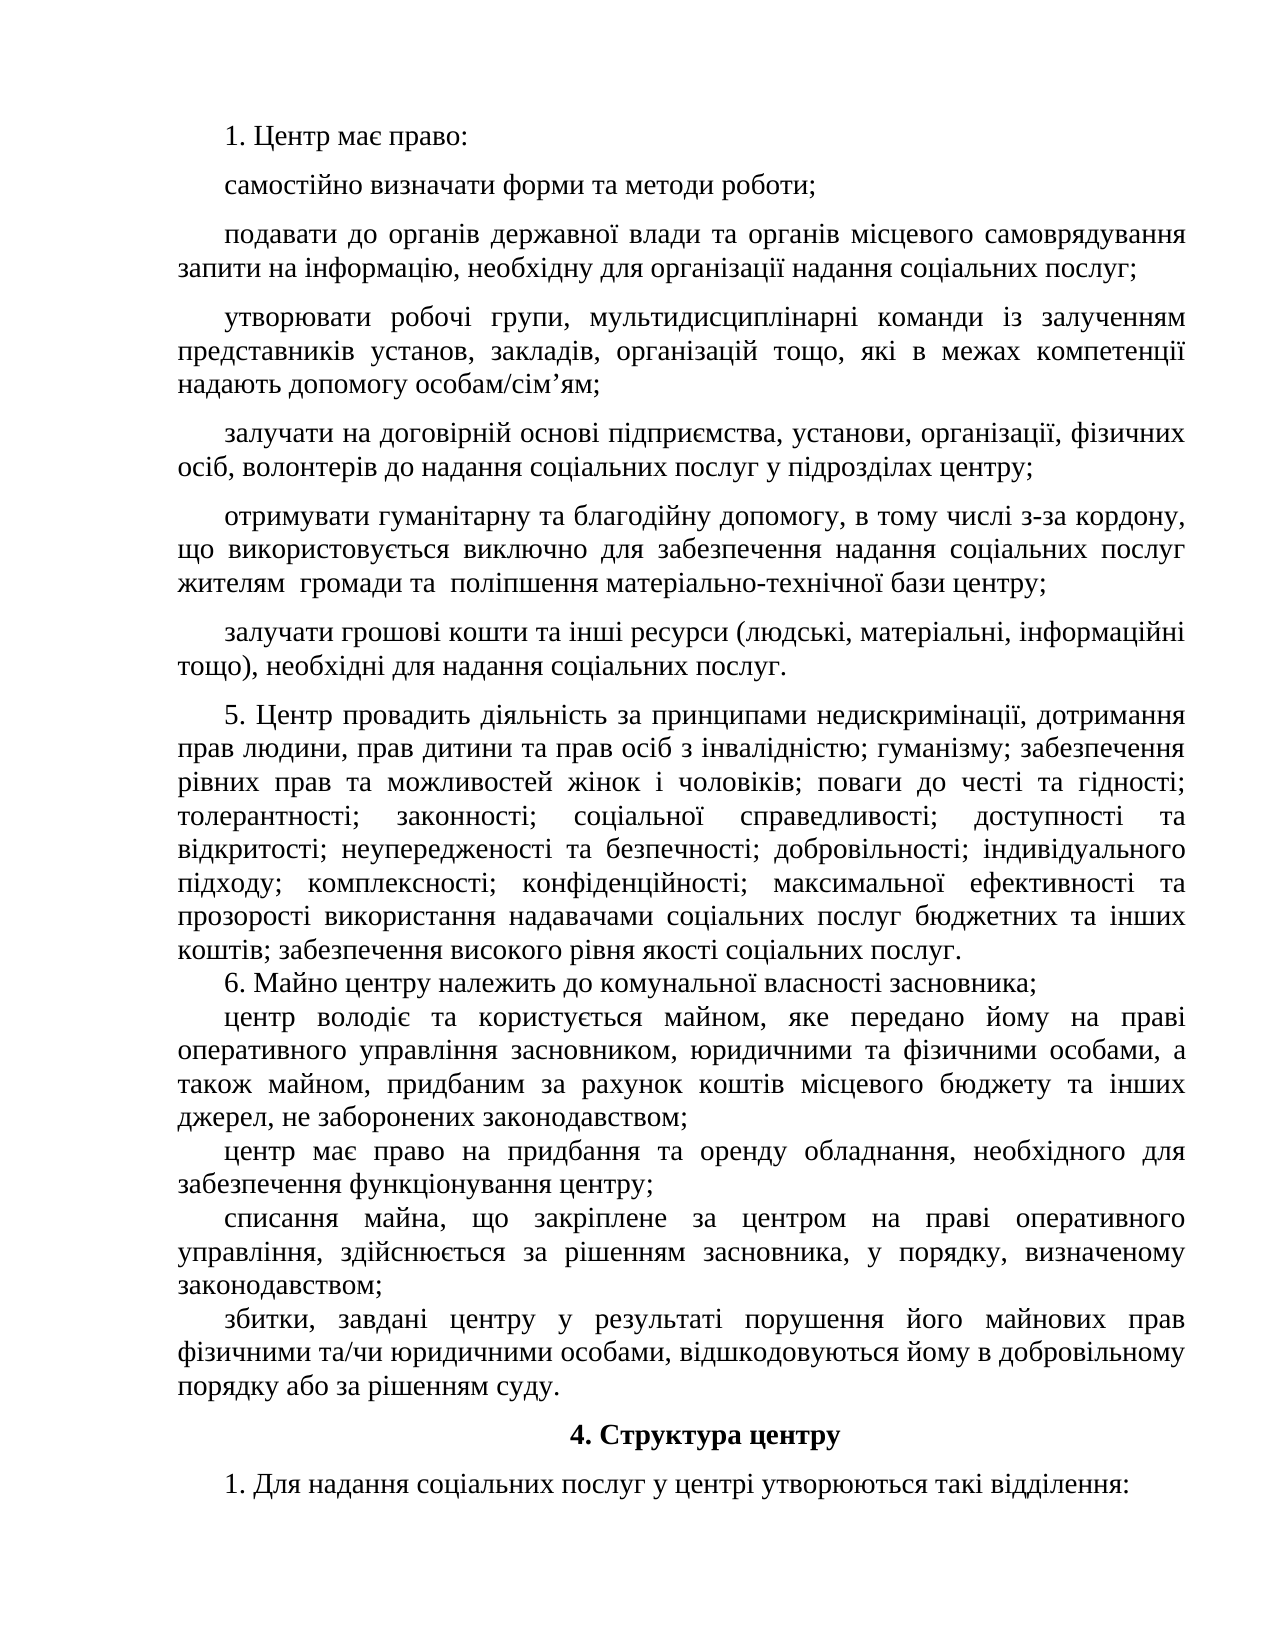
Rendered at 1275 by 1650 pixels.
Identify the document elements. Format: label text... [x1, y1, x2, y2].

text 1. Для надання соціальних послуг у центрі утворюються такі відділення: [177, 1466, 1186, 1500]
text списання майна, що закріплене за центром на праві оперативного управління, здійснюється за рішенням засновника, у порядку, визначеному законодавством; [177, 1200, 1186, 1301]
text 5. Центр провадить діяльність за принципами недискримінації, дотримання прав людини, прав дитини та прав осіб з інвалідністю; гуманізму; забезпечення рівних прав та можливостей жінок і чоловіків; поваги до честі та гідності; толерантності; законності; соціальної справедливості; доступності та відкритості; неупередженості та безпечності; добровільності; індивідуального підходу; комплексності; конфіденційності; максимальної ефективності та прозорості використання надавачами соціальних послуг бюджетних та інших коштів; забезпечення високого рівня якості соціальних послуг. [177, 697, 1186, 965]
text збитки, завдані центру у результаті порушення його майнових прав фізичними та/чи юридичними особами, відшкодовуються йому в добровільному порядку або за рішенням суду. [177, 1301, 1186, 1401]
text утворювати робочі групи, мультидисциплінарні команди із залученням представників установ, закладів, організацій тощо, які в межах компетенції надають допомогу особам/сім’ям; [177, 299, 1186, 400]
text центр має право на придбання та оренду обладнання, необхідного для забезпечення функціонування центру; [177, 1133, 1186, 1200]
text 1. Центр має право: [177, 118, 1186, 152]
text подавати до органів державної влади та органів місцевого самоврядування запити на інформацію, необхідну для організації надання соціальних послуг; [177, 216, 1186, 283]
text 6. Майно центру належить до комунальної власності засновника; [177, 965, 1186, 999]
text отримувати гуманітарну та благодійну допомогу, в тому числі з-за кордону, що використовується виключно для забезпечення надання соціальних послуг жителям громади та поліпшення матеріально-технічної бази центру; [177, 498, 1186, 599]
text самостійно визначати форми та методи роботи; [177, 167, 1186, 201]
text залучати на договірній основі підприємства, установи, організації, фізичних осіб, волонтерів до надання соціальних послуг у підрозділах центру; [177, 415, 1186, 482]
text центр володіє та користується майном, яке передано йому на праві оперативного управління засновником, юридичними та фізичними особами, а також майном, придбаним за рахунок коштів місцевого бюджету та інших джерел, не заборонених законодавством; [177, 999, 1186, 1133]
text 4. Структура центру [177, 1417, 1186, 1451]
text залучати грошові кошти та інші ресурси (людські, матеріальні, інформаційні тощо), необхідні для надання соціальних послуг. [177, 614, 1186, 681]
